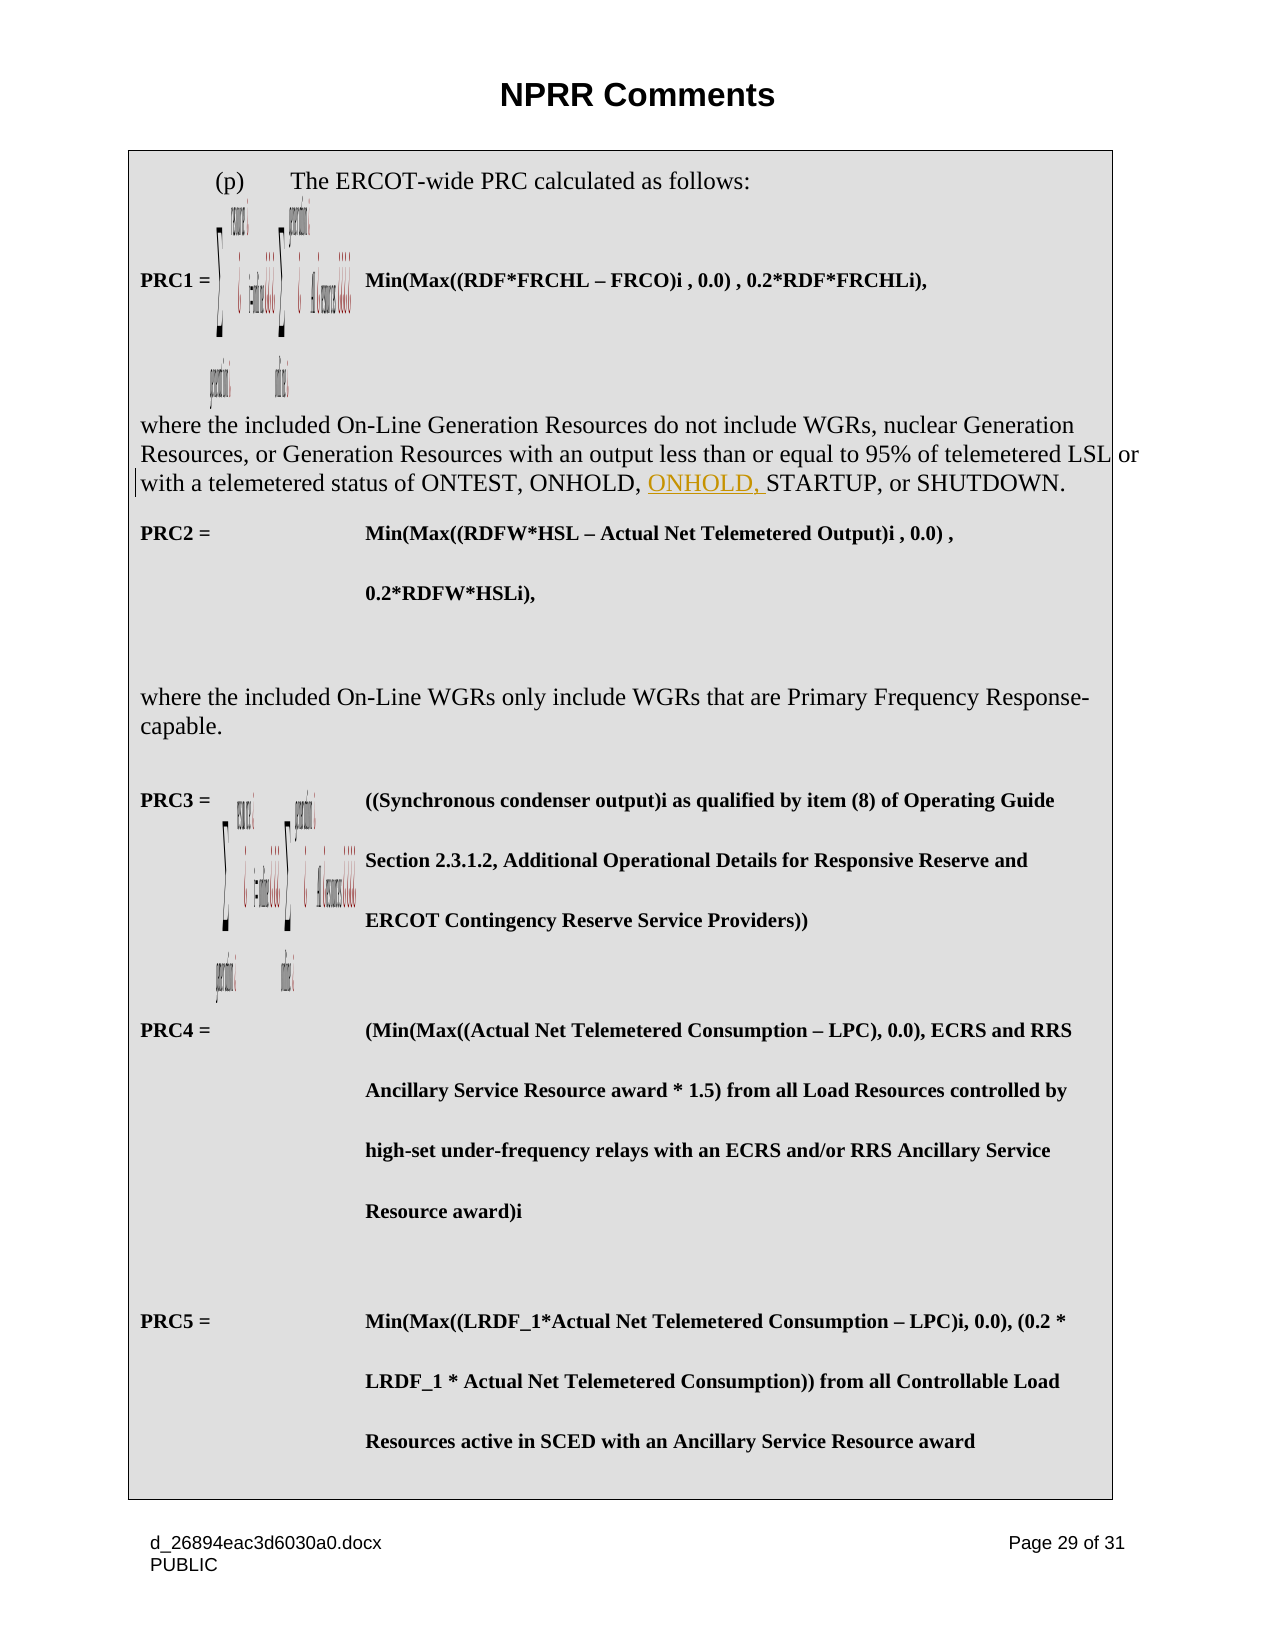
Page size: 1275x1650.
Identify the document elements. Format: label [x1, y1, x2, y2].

table_header [129, 151, 1112, 1499]
